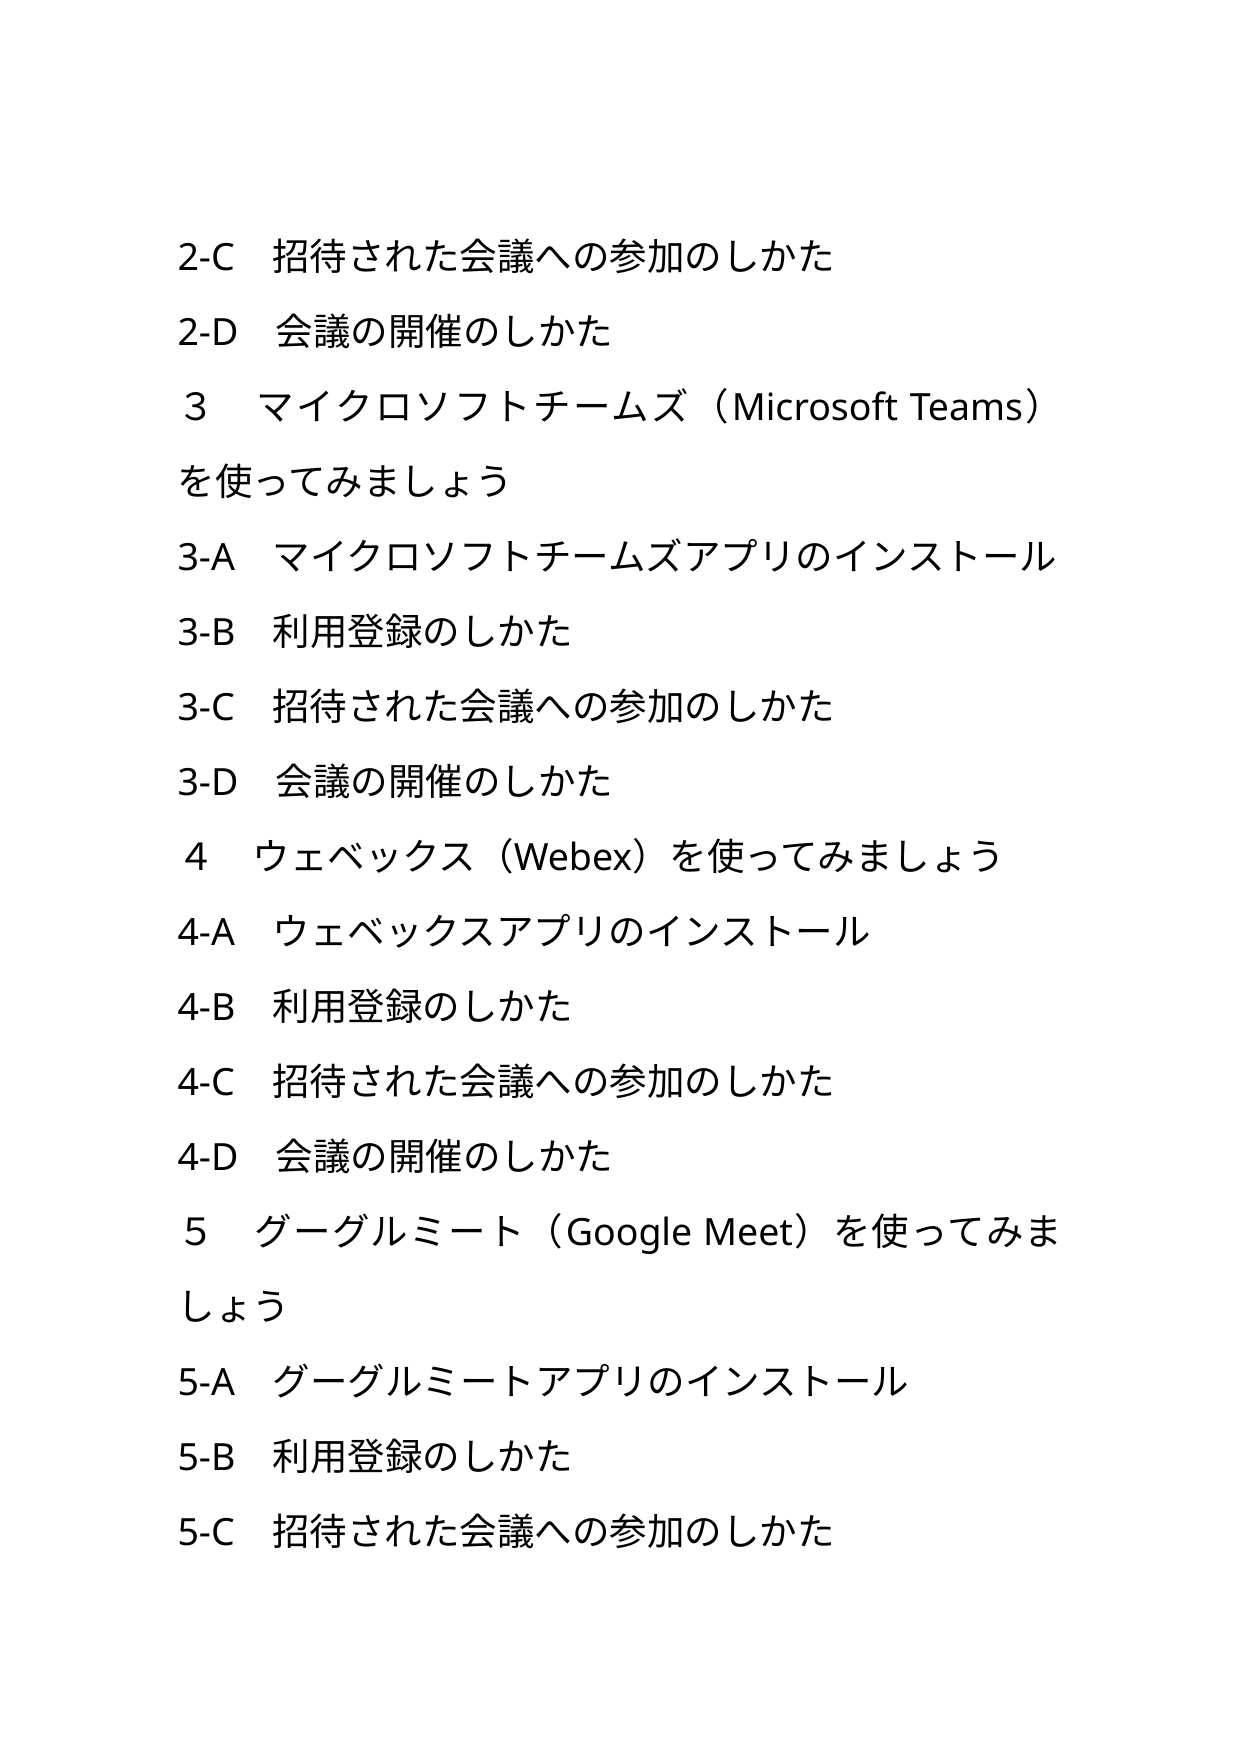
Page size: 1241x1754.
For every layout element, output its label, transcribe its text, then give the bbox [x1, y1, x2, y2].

text 4-A ウェベックスアプリのインストール [177, 892, 1063, 967]
text 3-D 会議の開催のしかた [177, 742, 1063, 817]
text 5-A グーグルミートアプリのインストール [177, 1342, 1063, 1417]
text 2-C 招待された会議への参加のしかた [177, 217, 1063, 292]
text 3-C 招待された会議への参加のしかた [177, 667, 1063, 742]
text 4-D 会議の開催のしかた [177, 1117, 1063, 1192]
text ４ ウェベックス（Webex）を使ってみましょう [177, 817, 1063, 892]
text 3-A マイクロソフトチームズアプリのインストール [177, 517, 1063, 592]
text ５ グーグルミート（Google Meet）を使ってみましょう [177, 1192, 1063, 1342]
text 4-C 招待された会議への参加のしかた [177, 1042, 1063, 1117]
text ３ マイクロソフトチームズ（Microsoft Teams）を使ってみましょう [177, 367, 1063, 517]
text 4-B 利用登録のしかた [177, 967, 1063, 1042]
text 5-B 利用登録のしかた [177, 1417, 1063, 1492]
text 5-C 招待された会議への参加のしかた [177, 1492, 1063, 1567]
text 2-D 会議の開催のしかた [177, 292, 1063, 367]
text 3-B 利用登録のしかた [177, 592, 1063, 667]
